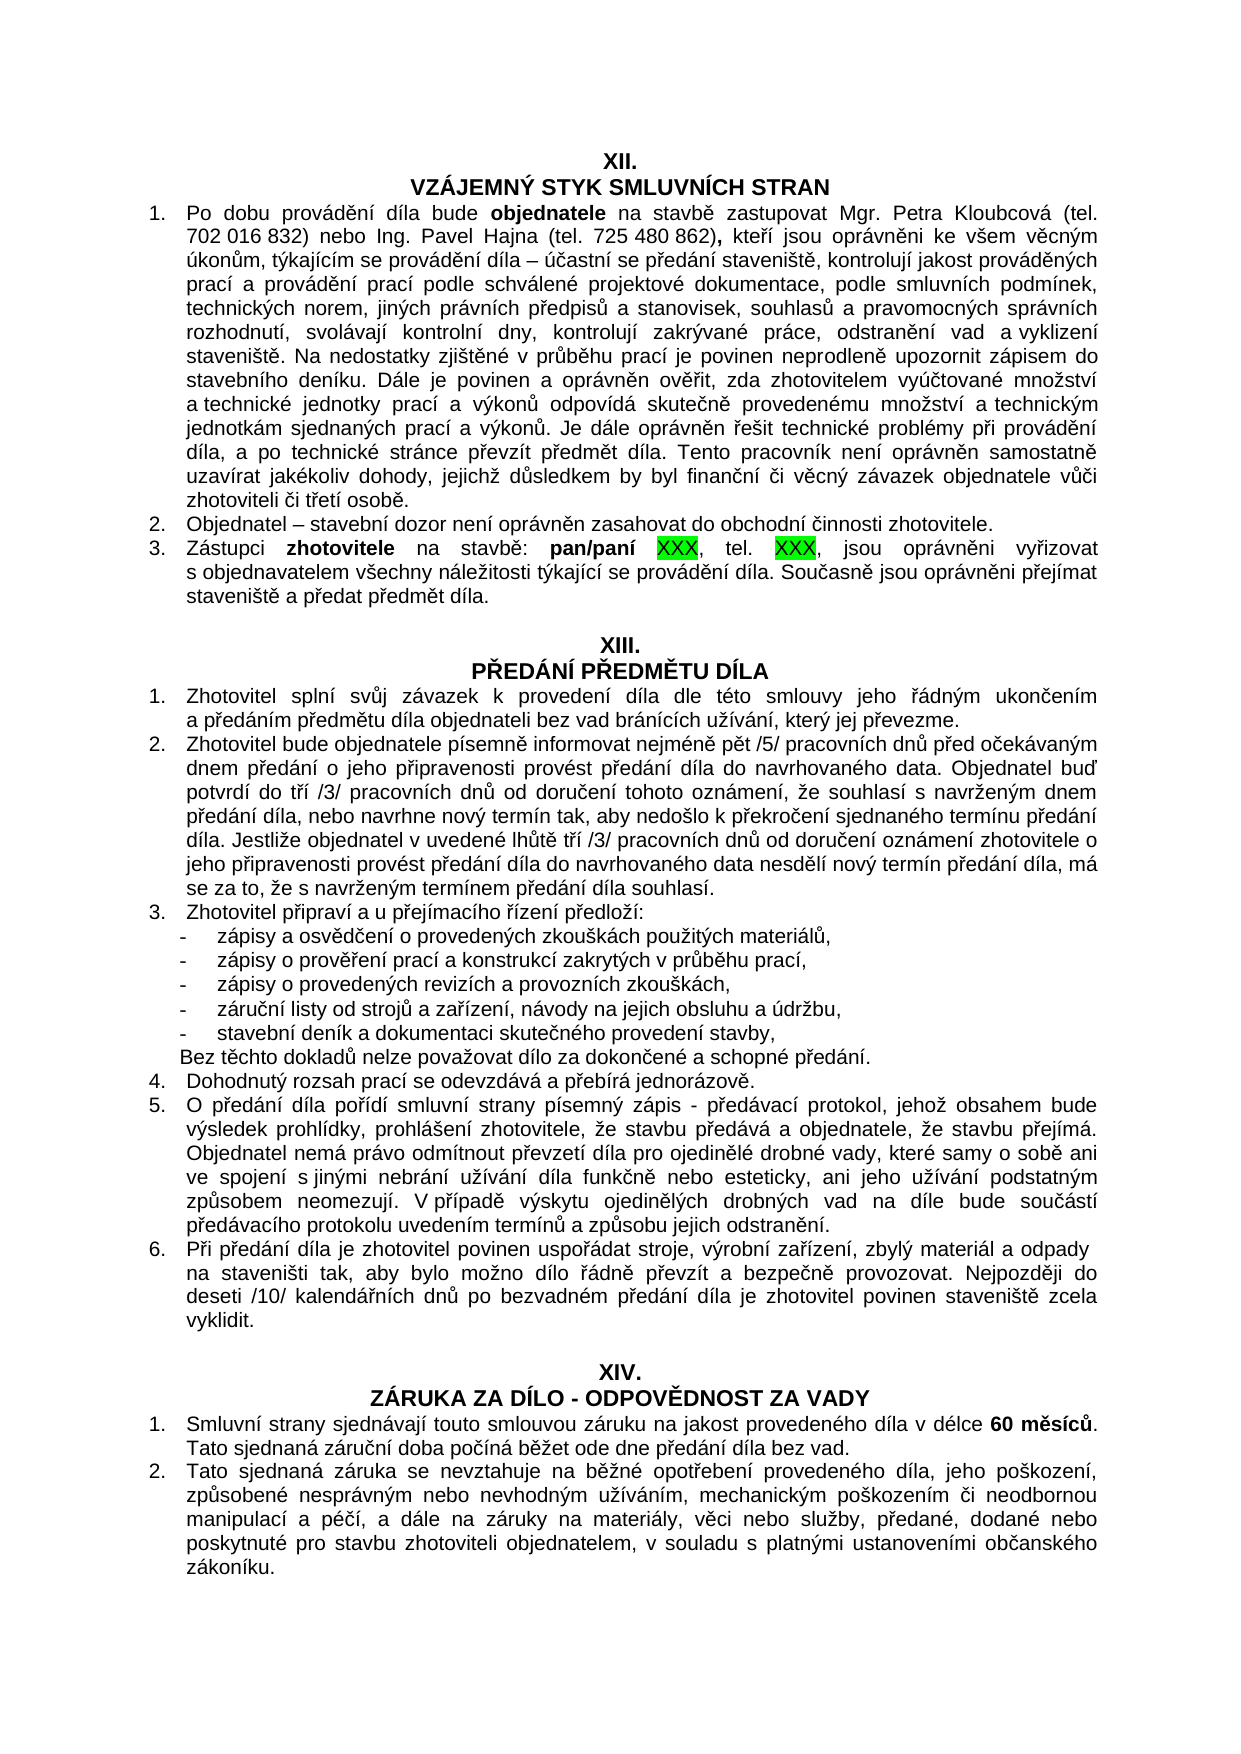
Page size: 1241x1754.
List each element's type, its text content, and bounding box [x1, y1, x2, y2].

list Objednatel – stavební dozor není oprávněn zasahovat do obchodní činnosti zhotovitele. [149, 512, 1098, 536]
list zápisy a osvědčení o provedených zkouškách použitých materiálů, [179, 924, 1098, 948]
list Smluvní strany sjednávají touto smlouvou záruku na jakost provedeného díla v délce 60 měsíců. Tato sjednaná záruční doba počíná běžet ode dne předání díla bez vad. [149, 1411, 1098, 1459]
text XII. [142, 148, 1098, 174]
text Bez těchto dokladů nelze považovat dílo za dokončené a schopné předání. [142, 1045, 1098, 1069]
list Dohodnutý rozsah prací se odevzdává a přebírá jednorázově. [149, 1069, 1098, 1093]
text PŘEDÁNÍ PŘEDMĚTU DÍLA [142, 658, 1098, 684]
list záruční listy od strojů a zařízení, návody na jejich obsluhu a údržbu, [179, 996, 1098, 1021]
list Zhotovitel splní svůj závazek k provedení díla dle této smlouvy jeho řádným ukončením a předáním předmětu díla objednateli bez vad bránících užívání, který jej převezme. [149, 684, 1098, 732]
text XIV. [142, 1359, 1098, 1385]
text XIII. [142, 632, 1098, 658]
list zápisy o prověření prací a konstrukcí zakrytých v průběhu prací, [179, 948, 1098, 972]
list Při předání díla je zhotovitel povinen uspořádat stroje, výrobní zařízení, zbylý materiál a odpady na staveništi tak, aby bylo možno dílo řádně převzít a bezpečně provozovat. Nejpozději do deseti /10/ kalendářních dnů po bezvadném předání díla je zhotovitel povinen staveniště zcela vyklidit. [149, 1236, 1098, 1332]
list Zhotovitel bude objednatele písemně informovat nejméně pět /5/ pracovních dnů před očekávaným dnem předání o jeho připravenosti provést předání díla do navrhovaného data. Objednatel buď potvrdí do tří /3/ pracovních dnů od doručení tohoto oznámení, že souhlasí s navrženým dnem předání díla, nebo navrhne nový termín tak, aby nedošlo k překročení sjednaného termínu předání díla. Jestliže objednatel v uvedené lhůtě tří /3/ pracovních dnů od doručení oznámení zhotovitele o jeho připravenosti provést předání díla do navrhovaného data nesdělí nový termín předání díla, má se za to, že s navrženým termínem předání díla souhlasí. [149, 732, 1098, 900]
list Zástupci zhotovitele na stavbě: pan/paní XXX, tel. XXX, jsou oprávněni vyřizovat s objednavatelem všechny náležitosti týkající se provádění díla. Současně jsou oprávněni přejímat staveniště a předat předmět díla. [149, 536, 1098, 608]
list zápisy o provedených revizích a provozních zkouškách, [179, 972, 1098, 996]
text VZÁJEMNÝ STYK SMLUVNÍCH STRAN [142, 174, 1098, 200]
list Tato sjednaná záruka se nevztahuje na běžné opotřebení provedeného díla, jeho poškození, způsobené nesprávným nebo nevhodným užíváním, mechanickým poškozením či neodbornou manipulací a péčí, a dále na záruky na materiály, věci nebo služby, předané, dodané nebo poskytnuté pro stavbu zhotoviteli objednatelem, v souladu s platnými ustanoveními občanského zákoníku. [149, 1459, 1098, 1579]
list stavební deník a dokumentaci skutečného provedení stavby, [179, 1021, 1098, 1045]
list Po dobu provádění díla bude objednatele na stavbě zastupovat Mgr. Petra Kloubcová (tel. 702 016 832) nebo Ing. Pavel Hajna (tel. 725 480 862), kteří jsou oprávněni ke všem věcným úkonům, týkajícím se provádění díla – účastní se předání staveniště, kontrolují jakost prováděných prací a provádění prací podle schválené projektové dokumentace, podle smluvních podmínek, technických norem, jiných právních předpisů a stanovisek, souhlasů a pravomocných správních rozhodnutí, svolávají kontrolní dny, kontrolují zakrývané práce, odstranění vad a vyklizení staveniště. Na nedostatky zjištěné v průběhu prací je povinen neprodleně upozornit zápisem do stavebního deníku. Dále je povinen a oprávněn ověřit, zda zhotovitelem vyúčtované množství a technické jednotky prací a výkonů odpovídá skutečně provedenému množství a technickým jednotkám sjednaných prací a výkonů. Je dále oprávněn řešit technické problémy při provádění díla, a po technické stránce převzít předmět díla. Tento pracovník není oprávněn samostatně uzavírat jakékoliv dohody, jejichž důsledkem by byl finanční či věcný závazek objednatele vůči zhotoviteli či třetí osobě. [149, 200, 1098, 512]
list O předání díla pořídí smluvní strany písemný zápis - předávací protokol, jehož obsahem bude výsledek prohlídky, prohlášení zhotovitele, že stavbu předává a objednatele, že stavbu přejímá. Objednatel nemá právo odmítnout převzetí díla pro ojedinělé drobné vady, které samy o sobě ani ve spojení s jinými nebrání užívání díla funkčně nebo esteticky, ani jeho užívání podstatným způsobem neomezují. V případě výskytu ojedinělých drobných vad na díle bude součástí předávacího protokolu uvedením termínů a způsobu jejich odstranění. [149, 1093, 1098, 1236]
text ZÁRUKA ZA DÍLO - ODPOVĚDNOST ZA VADY [142, 1385, 1098, 1411]
list Zhotovitel připraví a u přejímacího řízení předloží: [149, 900, 1098, 924]
